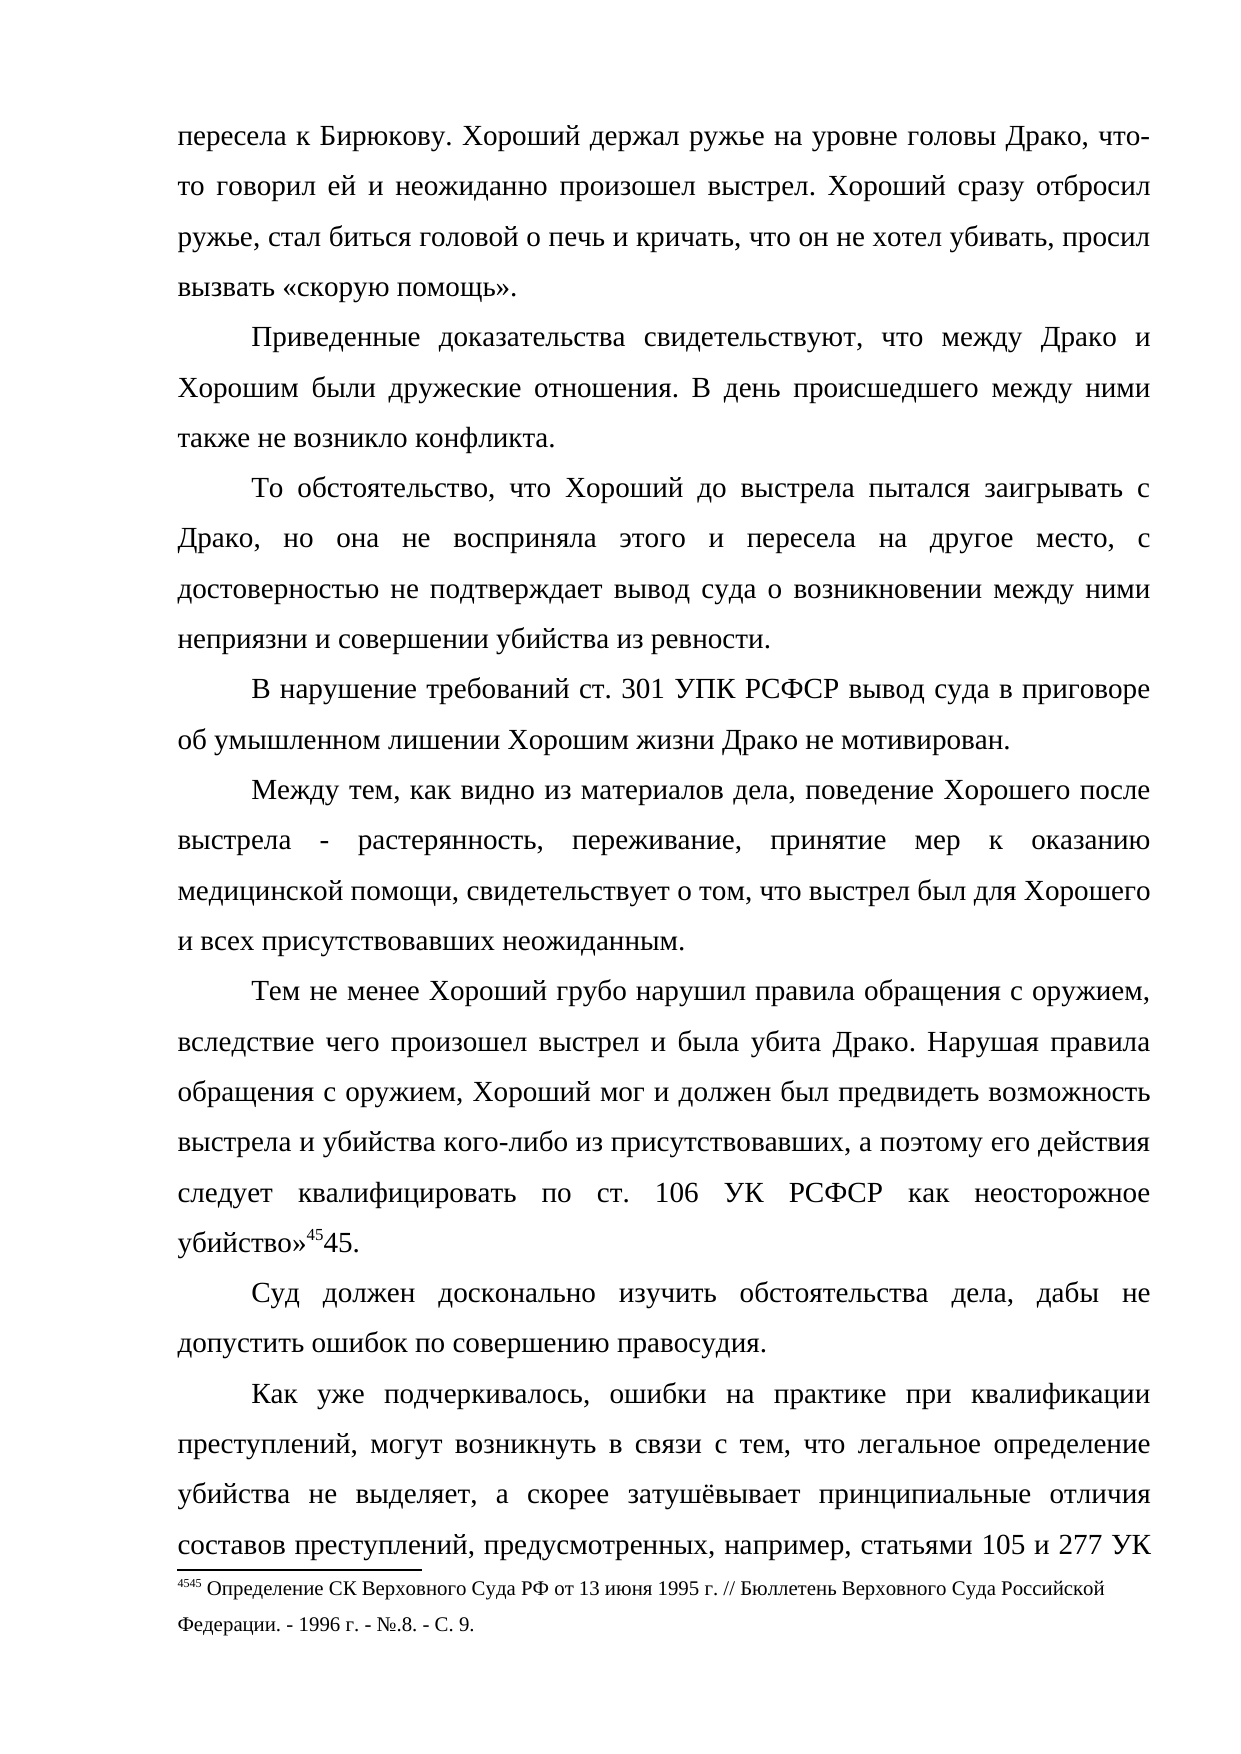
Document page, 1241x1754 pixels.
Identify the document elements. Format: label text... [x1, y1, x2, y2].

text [177, 118, 1152, 303]
text Суд должен досконально изучить обстоятельства дела, дабы не допустить ошибок по совершению правосудия. [177, 1275, 1152, 1359]
text Приведенные доказательства свидетельствуют, что между Драко и Хорошим были дружеские отношения. В день происшедшего между ними также не возникло конфликта. [177, 319, 1152, 453]
text Между тем, как видно из материалов дела, поведение Хорошего после выстрела - растерянность, переживание, принятие мер к оказанию медицинской помощи, свидетельствует о том, что выстрел был для Хорошего и всех присутствовавших неожиданным. [177, 772, 1152, 957]
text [177, 1376, 1152, 1560]
text То обстоятельство, что Хороший до выстрела пытался заигрывать с Драко, но она не восприняла этого и пересела на другое место, с достоверностью не подтверждает вывод суда о возникновении между ними неприязни и совершении убийства из ревности. [177, 470, 1152, 655]
text Тем не менее Хороший грубо нарушил правила обращения с оружием, вследствие чего произошел выстрел и была убита Драко. Нарушая правила обращения с оружием, Хороший мог и должен был предвидеть возможность выстрела и убийства кого-либо из присутствовавших, а поэтому его действия следует квалифицировать по ст. 106 УК РСФСР как неосторожное убийство»45. [177, 973, 1152, 1258]
text В нарушение требований ст. 301 УПК РСФСР вывод суда в приговоре об умышленном лишении Хорошим жизни Драко не мотивирован. [177, 672, 1152, 755]
